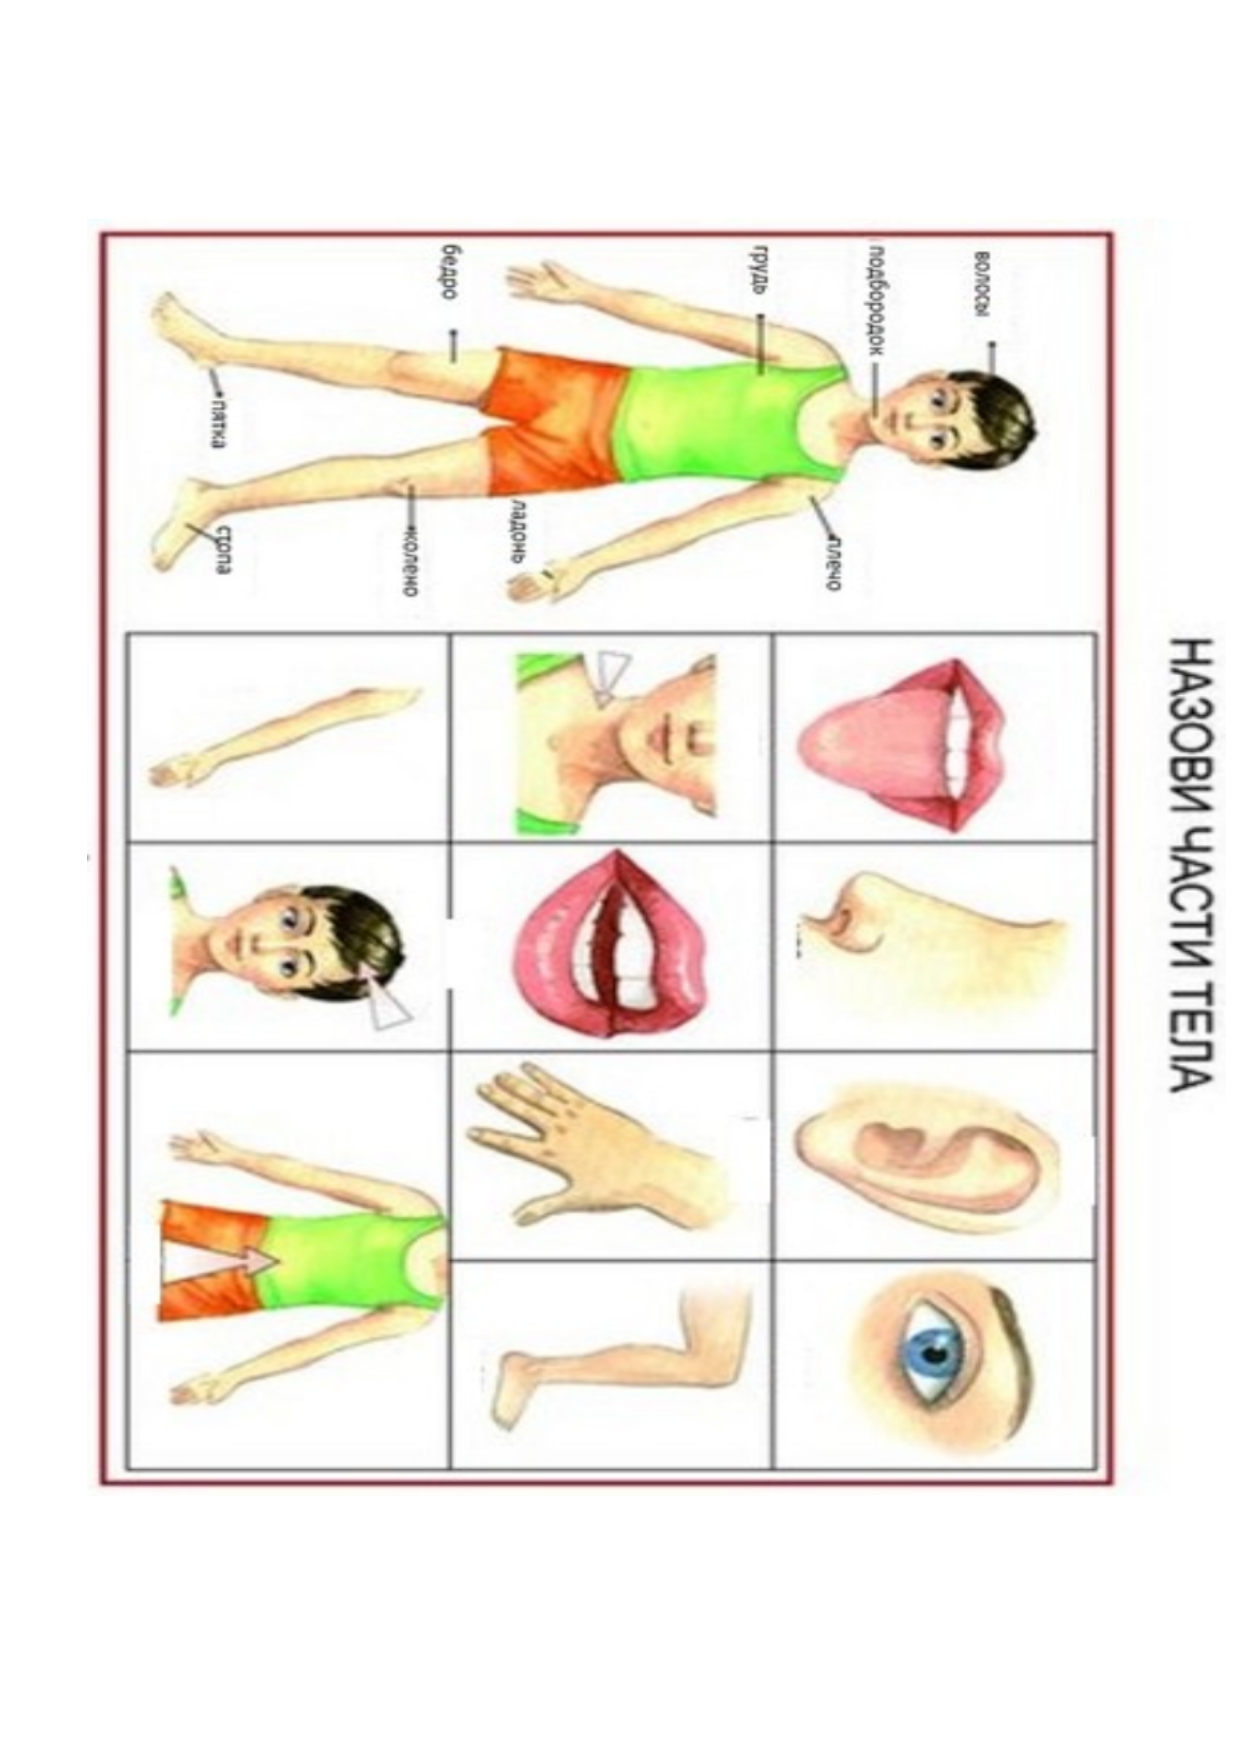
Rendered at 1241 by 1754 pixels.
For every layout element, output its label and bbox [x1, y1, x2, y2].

picture [87, 220, 1226, 1496]
